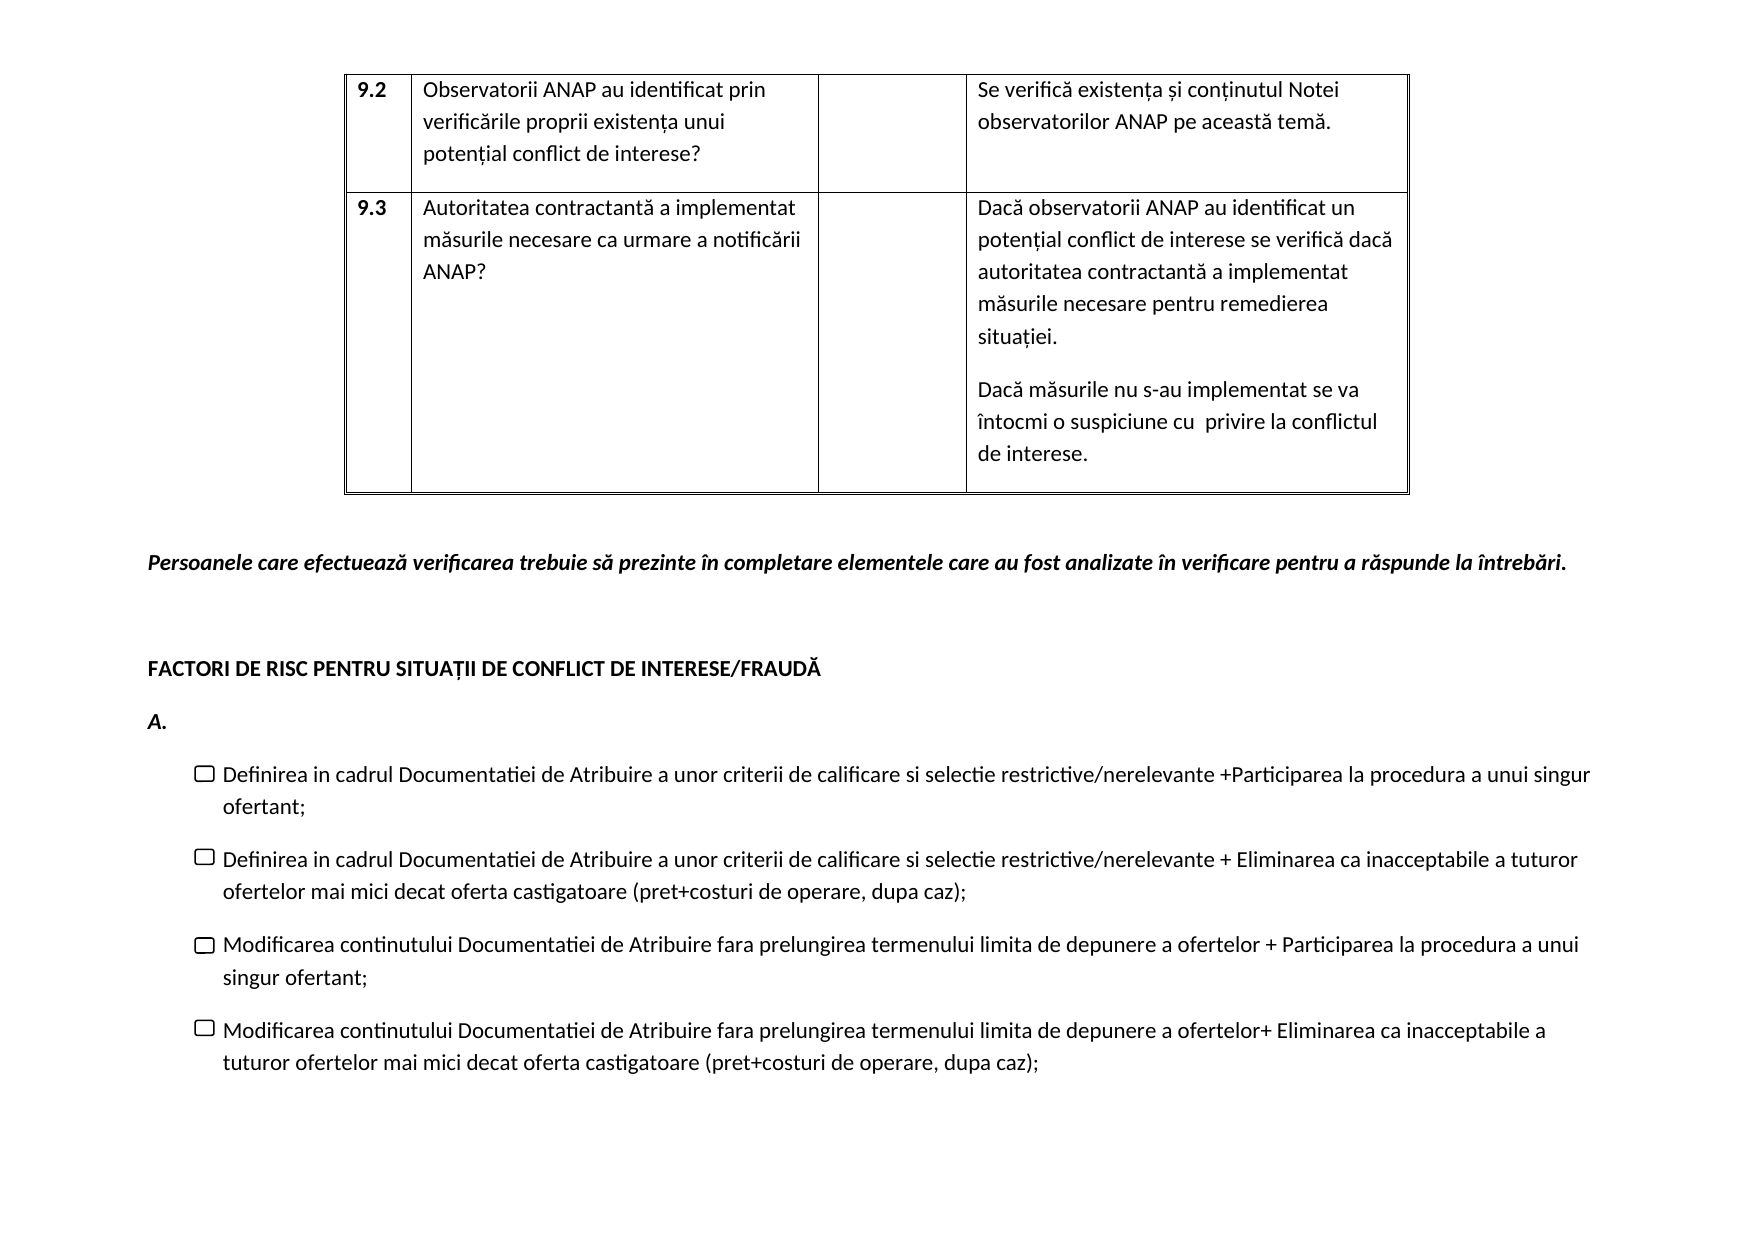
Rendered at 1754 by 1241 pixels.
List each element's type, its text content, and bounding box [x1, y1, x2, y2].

table_cell 9.3 [347, 193, 411, 492]
text A. [148, 707, 1606, 735]
table_cell [819, 193, 966, 492]
text Persoanele care efectuează verificarea trebuie să prezinte în completare elementele care au fost analizate în verificare pentru a răspunde la întrebări. [148, 548, 1606, 576]
text Modificarea continutului Documentatiei de Atribuire fara prelungirea termenului limita de depunere a ofertelor+ Eliminarea ca inacceptabile a tuturor ofertelor mai mici decat oferta castigatoare (pret+costuri de operare, dupa caz); [223, 1016, 1606, 1076]
table_cell Dacă observatorii ANAP au identificat un potenţial conflict de interese se verifică dacă autoritatea contractantă a implementat măsurile necesare pentru remedierea situaţiei. Dacă măsurile nu s-au implementat se va întocmi o suspiciune cu privire la conflictul de interese. [967, 193, 1407, 492]
table_cell Observatorii ANAP au identificat prin verificările proprii existenţa unui potenţial conflict de interese? [412, 75, 818, 192]
text Definirea in cadrul Documentatiei de Atribuire a unor criterii de calificare si selectie restrictive/nerelevante +Participarea la procedura a unui singur ofertant; [223, 760, 1606, 820]
text FACTORI DE RISC PENTRU SITUAŢII DE CONFLICT DE INTERESE/FRAUDĂ [148, 654, 1606, 682]
table_cell 9.2 [347, 75, 411, 192]
table_cell Autoritatea contractantă a implementat măsurile necesare ca urmare a notificării ANAP? [412, 193, 818, 492]
text Modificarea continutului Documentatiei de Atribuire fara prelungirea termenului limita de depunere a ofertelor + Participarea la procedura a unui singur ofertant; [223, 931, 1606, 991]
text Definirea in cadrul Documentatiei de Atribuire a unor criterii de calificare si selectie restrictive/nerelevante + Eliminarea ca inacceptabile a tuturor ofertelor mai mici decat oferta castigatoare (pret+costuri de operare, dupa caz); [223, 845, 1606, 906]
table_cell [819, 75, 966, 192]
table_cell Se verifică existenţa şi conţinutul Notei observatorilor ANAP pe această temă. [967, 75, 1407, 192]
